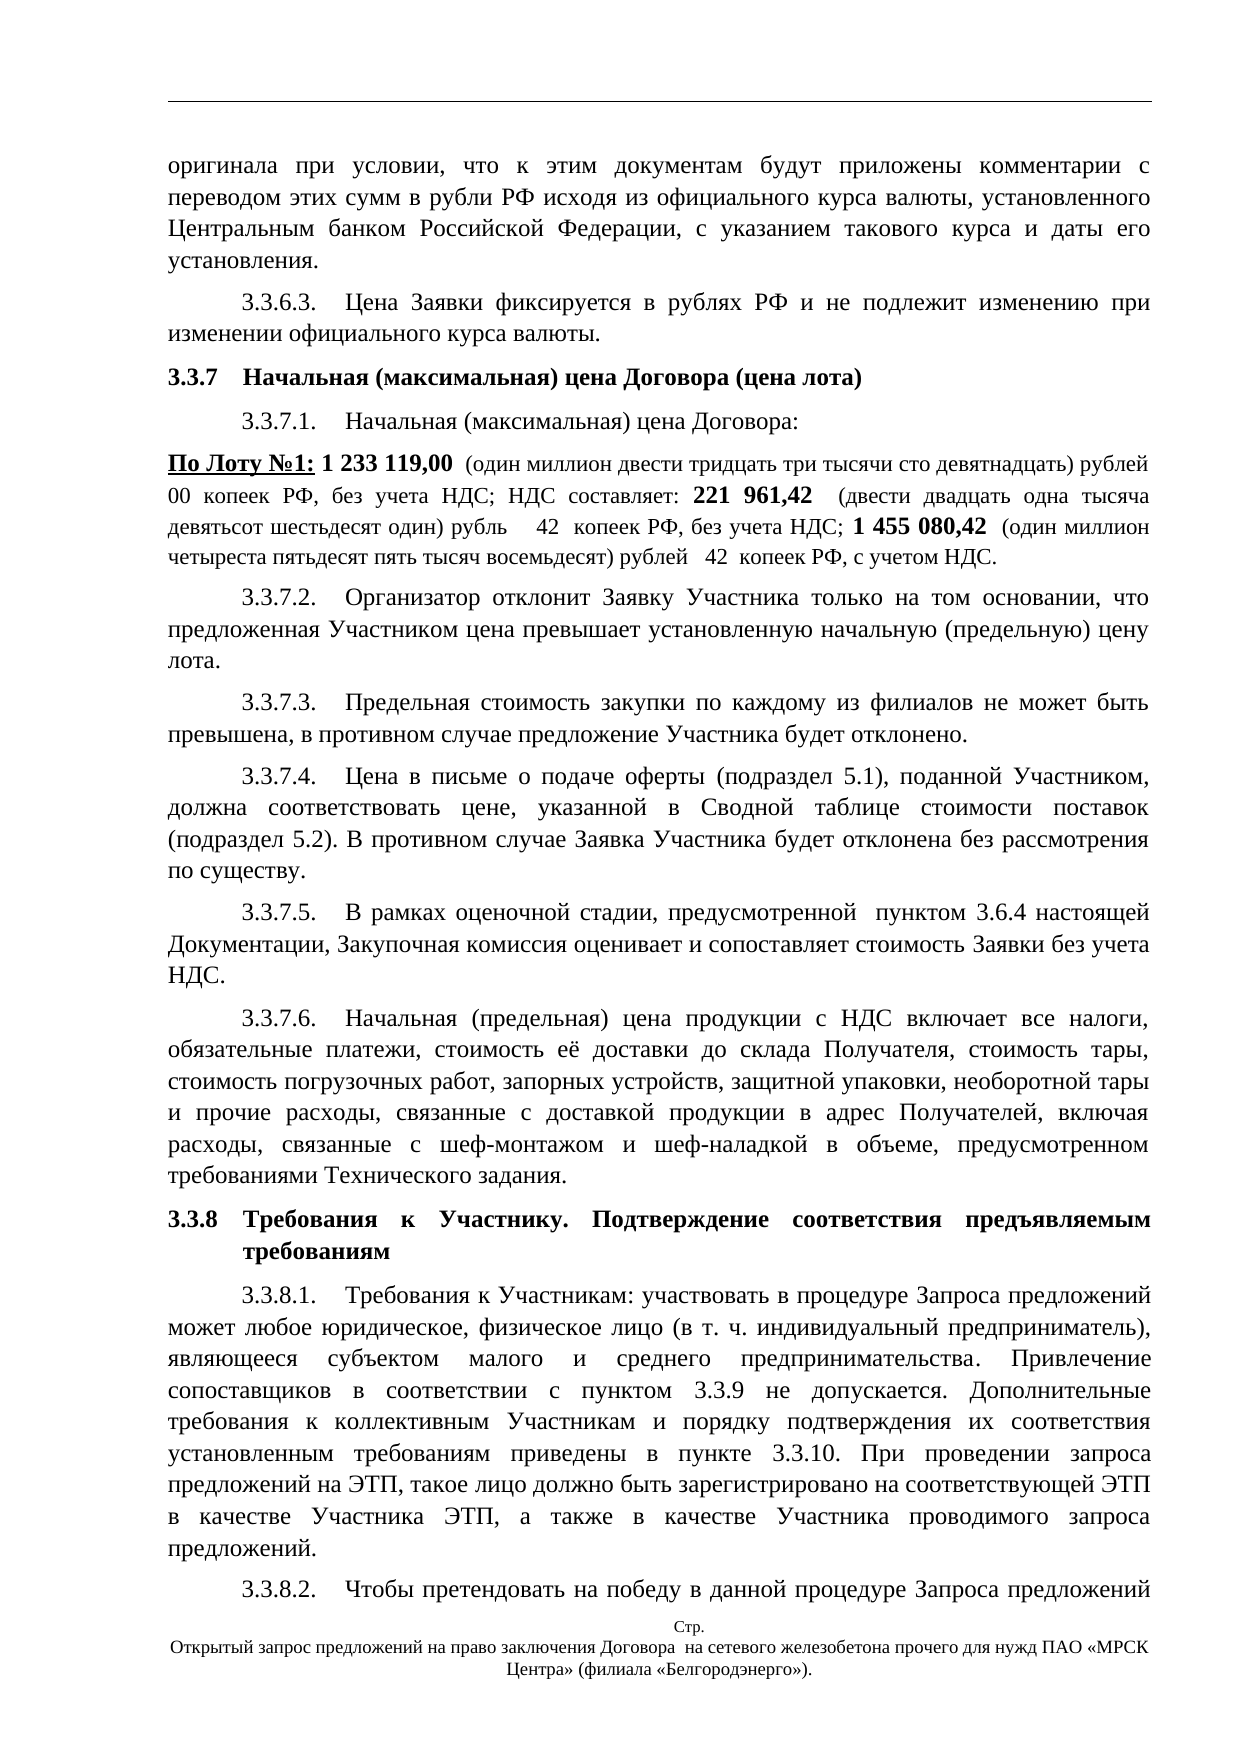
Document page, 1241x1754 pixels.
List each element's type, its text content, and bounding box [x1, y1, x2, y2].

list Предельная стоимость закупки по каждому из филиалов не может быть превышена, в противном случае предложение Участника будет отклонено. [168, 687, 1150, 748]
list Организатор отклонит Заявку Участника только на том основании, что предложенная Участником цена превышает установленную начальную (предельную) цену лота. [168, 582, 1150, 674]
list Начальная (предельная) цена продукции с НДС включает все налоги, обязательные платежи, стоимость её доставки до склада Получателя, стоимость тары, стоимость погрузочных работ, запорных устройств, защитной упаковки, необоротной тары и прочие расходы, связанные с доставкой продукции в адрес Получателей, включая расходы, связанные с шеф-монтажом и шеф-наладкой в объеме, предусмотренном требованиями Технического задания. [168, 1003, 1150, 1189]
subtitle Требования к Участнику. Подтверждение соответствия предъявляемым требованиям [168, 1204, 1152, 1265]
subtitle Начальная (максимальная) цена Договора (цена лота) [168, 362, 1152, 391]
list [168, 150, 1152, 273]
list Начальная (максимальная) цена Договора: [168, 406, 1150, 435]
text По Лоту №1: 1 233 119,00 (один миллион двести тридцать три тысячи сто девятнадцать) рублей 00 копеек РФ, без учета НДС; НДС составляет: 221 961,42 (двести двадцать одна тысяча девятьсот шестьдесят один) рубль 42 копеек РФ, без учета НДС; 1 455 080,42 (один миллион четыреста пятьдесят пять тысяч восемьдесят) рублей 42 копеек РФ, с учетом НДС. [168, 448, 1150, 569]
list Цена Заявки фиксируется в рублях РФ и не подлежит изменению при изменении официального курса валюты. [168, 287, 1152, 347]
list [168, 1574, 1152, 1603]
